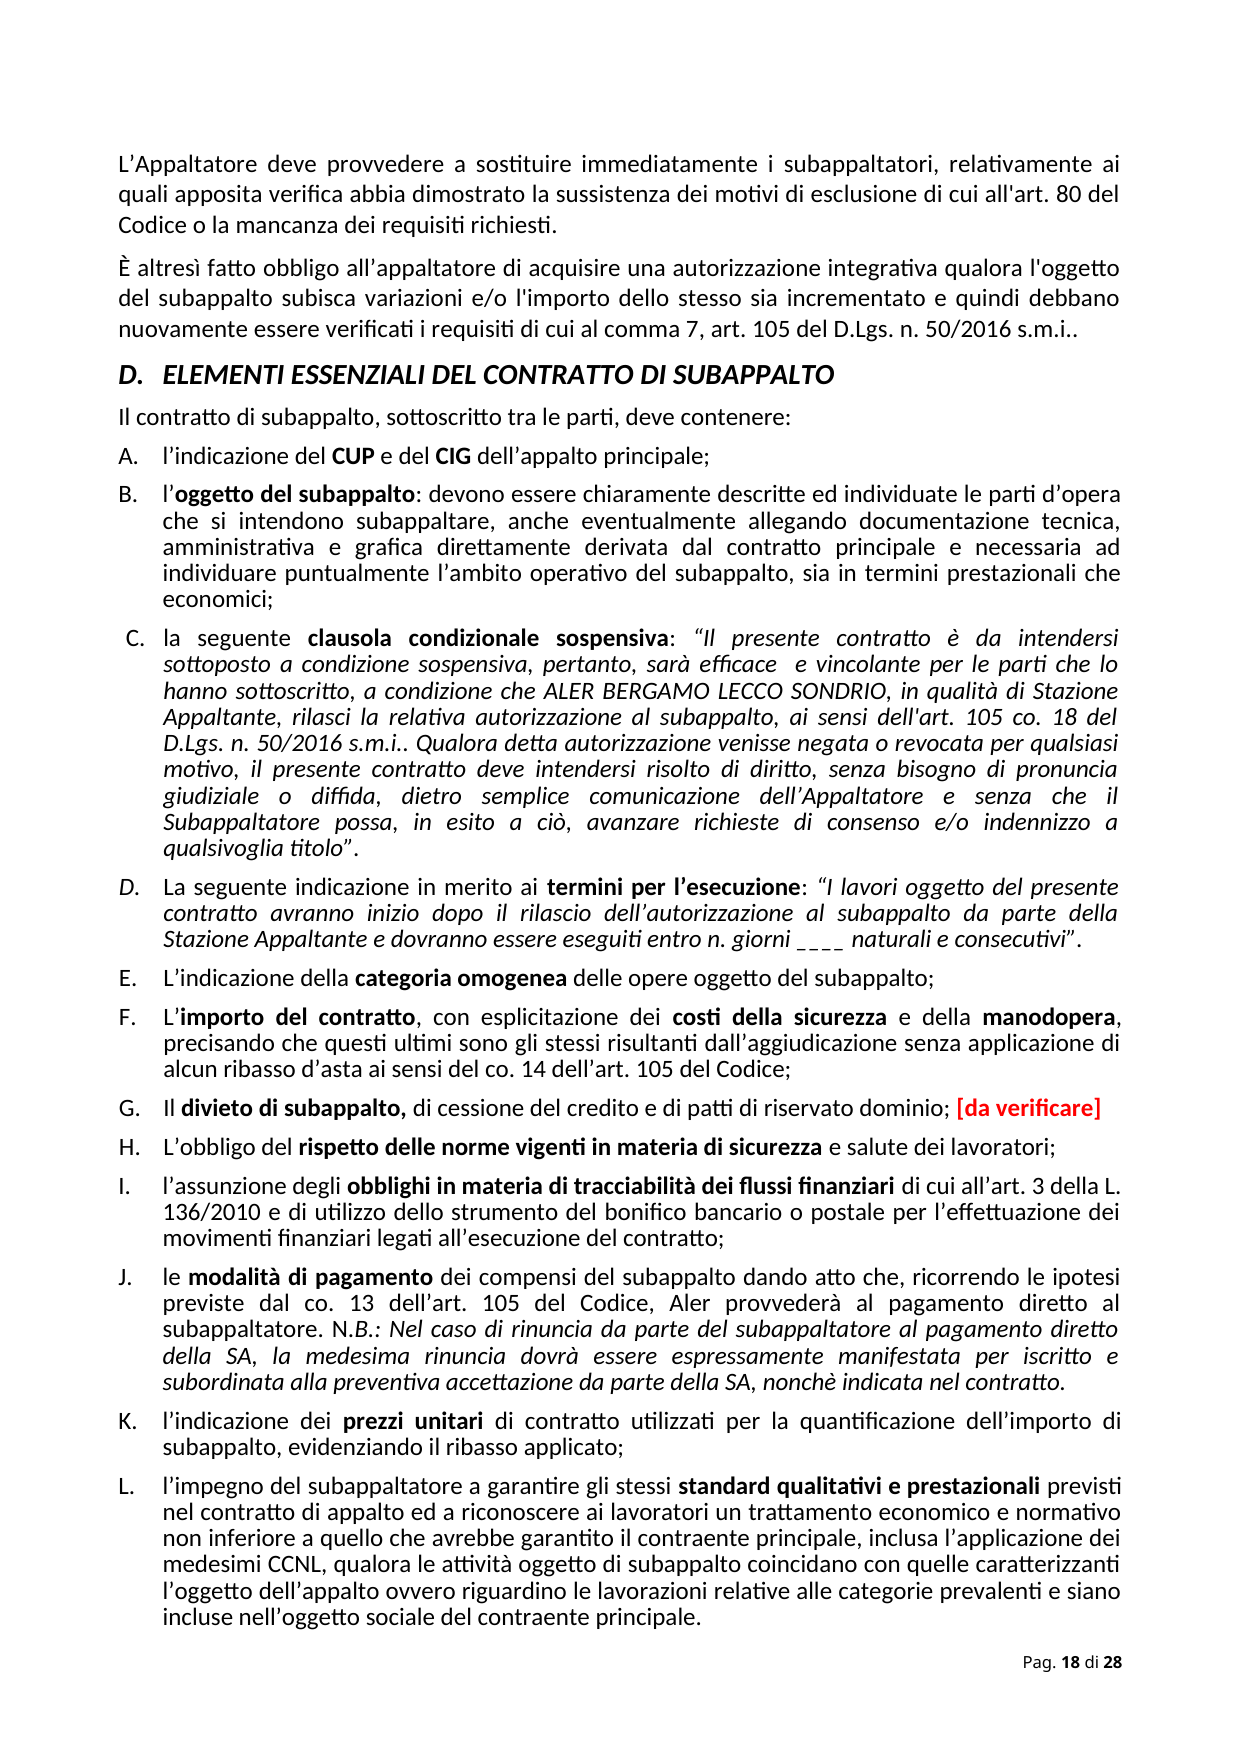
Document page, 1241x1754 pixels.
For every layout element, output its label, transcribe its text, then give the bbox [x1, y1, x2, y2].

list la seguente clausola condizionale sospensiva: “Il presente contratto è da intendersi sottoposto a condizione sospensiva, pertanto, sarà efficace e vincolante per le parti che lo hanno sottoscritto, a condizione che ALER BERGAMO LECCO SONDRIO, in qualità di Stazione Appaltante, rilasci la relativa autorizzazione al subappalto, ai sensi dell'art. 105 co. 18 del D.Lgs. n. 50/2016 s.m.i.. Qualora detta autorizzazione venisse negata o revocata per qualsiasi motivo, il presente contratto deve intendersi risolto di diritto, senza bisogno di pronuncia giudiziale o diffida, dietro semplice comunicazione dell’Appaltatore e senza che il Subappaltatore possa, in esito a ciò, avanzare richieste di consenso e/o indennizzo a qualsivoglia titolo”. [126, 626, 1122, 862]
list l’oggetto del subappalto: devono essere chiaramente descritte ed individuate le parti d’opera che si intendono subappaltare, anche eventualmente allegando documentazione tecnica, amministrativa e grafica direttamente derivata dal contratto principale e necessaria ad individuare puntualmente l’ambito operativo del subappalto, sia in termini prestazionali che economici; [118, 482, 1122, 613]
list L’indicazione della categoria omogenea delle opere oggetto del subappalto; [119, 966, 1122, 992]
list L’importo del contratto, con esplicitazione dei costi della sicurezza e della manodopera, precisando che questi ultimi sono gli stessi risultanti dall’aggiudicazione senza applicazione di alcun ribasso d’asta ai sensi del co. 14 dell’art. 105 del Codice; [119, 1004, 1122, 1083]
list l’impegno del subappaltatore a garantire gli stessi standard qualitativi e prestazionali previsti nel contratto di appalto ed a riconoscere ai lavoratori un trattamento economico e normativo non inferiore a quello che avrebbe garantito il contraente principale, inclusa l’applicazione dei medesimi CCNL, qualora le attività oggetto di subappalto coincidano con quelle caratterizzanti l’oggetto dell’appalto ovvero riguardino le lavorazioni relative alle categorie prevalenti e siano incluse nell’oggetto sociale del contraente principale. [118, 1473, 1122, 1631]
list l’indicazione del CUP e del CIG dell’appalto principale; [118, 443, 1122, 469]
list l’indicazione dei prezzi unitari di contratto utilizzati per la quantificazione dell’importo di subappalto, evidenziando il ribasso applicato; [118, 1408, 1122, 1461]
subtitle ELEMENTI ESSENZIALI DEL CONTRATTO DI SUBAPPALTO [118, 356, 1122, 391]
list La seguente indicazione in merito ai termini per l’esecuzione: “I lavori oggetto del presente contratto avranno inizio dopo il rilascio dell’autorizzazione al subappalto da parte della Stazione Appaltante e dovranno essere eseguiti entro n. giorni ____ naturali e consecutivi”. [119, 874, 1122, 953]
list l’assunzione degli obblighi in materia di tracciabilità dei flussi finanziari di cui all’art. 3 della L. 136/2010 e di utilizzo dello strumento del bonifico bancario o postale per l’effettuazione dei movimenti finanziari legati all’esecuzione del contratto; [118, 1173, 1122, 1252]
text L’Appaltatore deve provvedere a sostituire immediatamente i subappaltatori, relativamente ai quali apposita verifica abbia dimostrato la sussistenza dei motivi di esclusione di cui all'art. 80 del Codice o la mancanza dei requisiti richiesti. [118, 148, 1122, 239]
text Il contratto di subappalto, sottoscritto tra le parti, deve contenere: [118, 404, 1114, 431]
list le modalità di pagamento dei compensi del subappalto dando atto che, ricorrendo le ipotesi previste dal co. 13 dell’art. 105 del Codice, Aler provvederà al pagamento diretto al subappaltatore. N.B.: Nel caso di rinuncia da parte del subappaltatore al pagamento diretto della SA, la medesima rinuncia dovrà essere espressamente manifestata per iscritto e subordinata alla preventiva accettazione da parte della SA, nonchè indicata nel contratto. [118, 1264, 1122, 1396]
list Il divieto di subappalto, di cessione del credito e di patti di riservato dominio; [da verificare] [119, 1096, 1122, 1122]
list L’obbligo del rispetto delle norme vigenti in materia di sicurezza e salute dei lavoratori; [119, 1134, 1122, 1161]
text È altresì fatto obbligo all’appaltatore di acquisire una autorizzazione integrativa qualora l'oggetto del subappalto subisca variazioni e/o l'importo dello stesso sia incrementato e quindi debbano nuovamente essere verificati i requisiti di cui al comma 7, art. 105 del D.Lgs. n. 50/2016 s.m.i.. [118, 252, 1122, 343]
